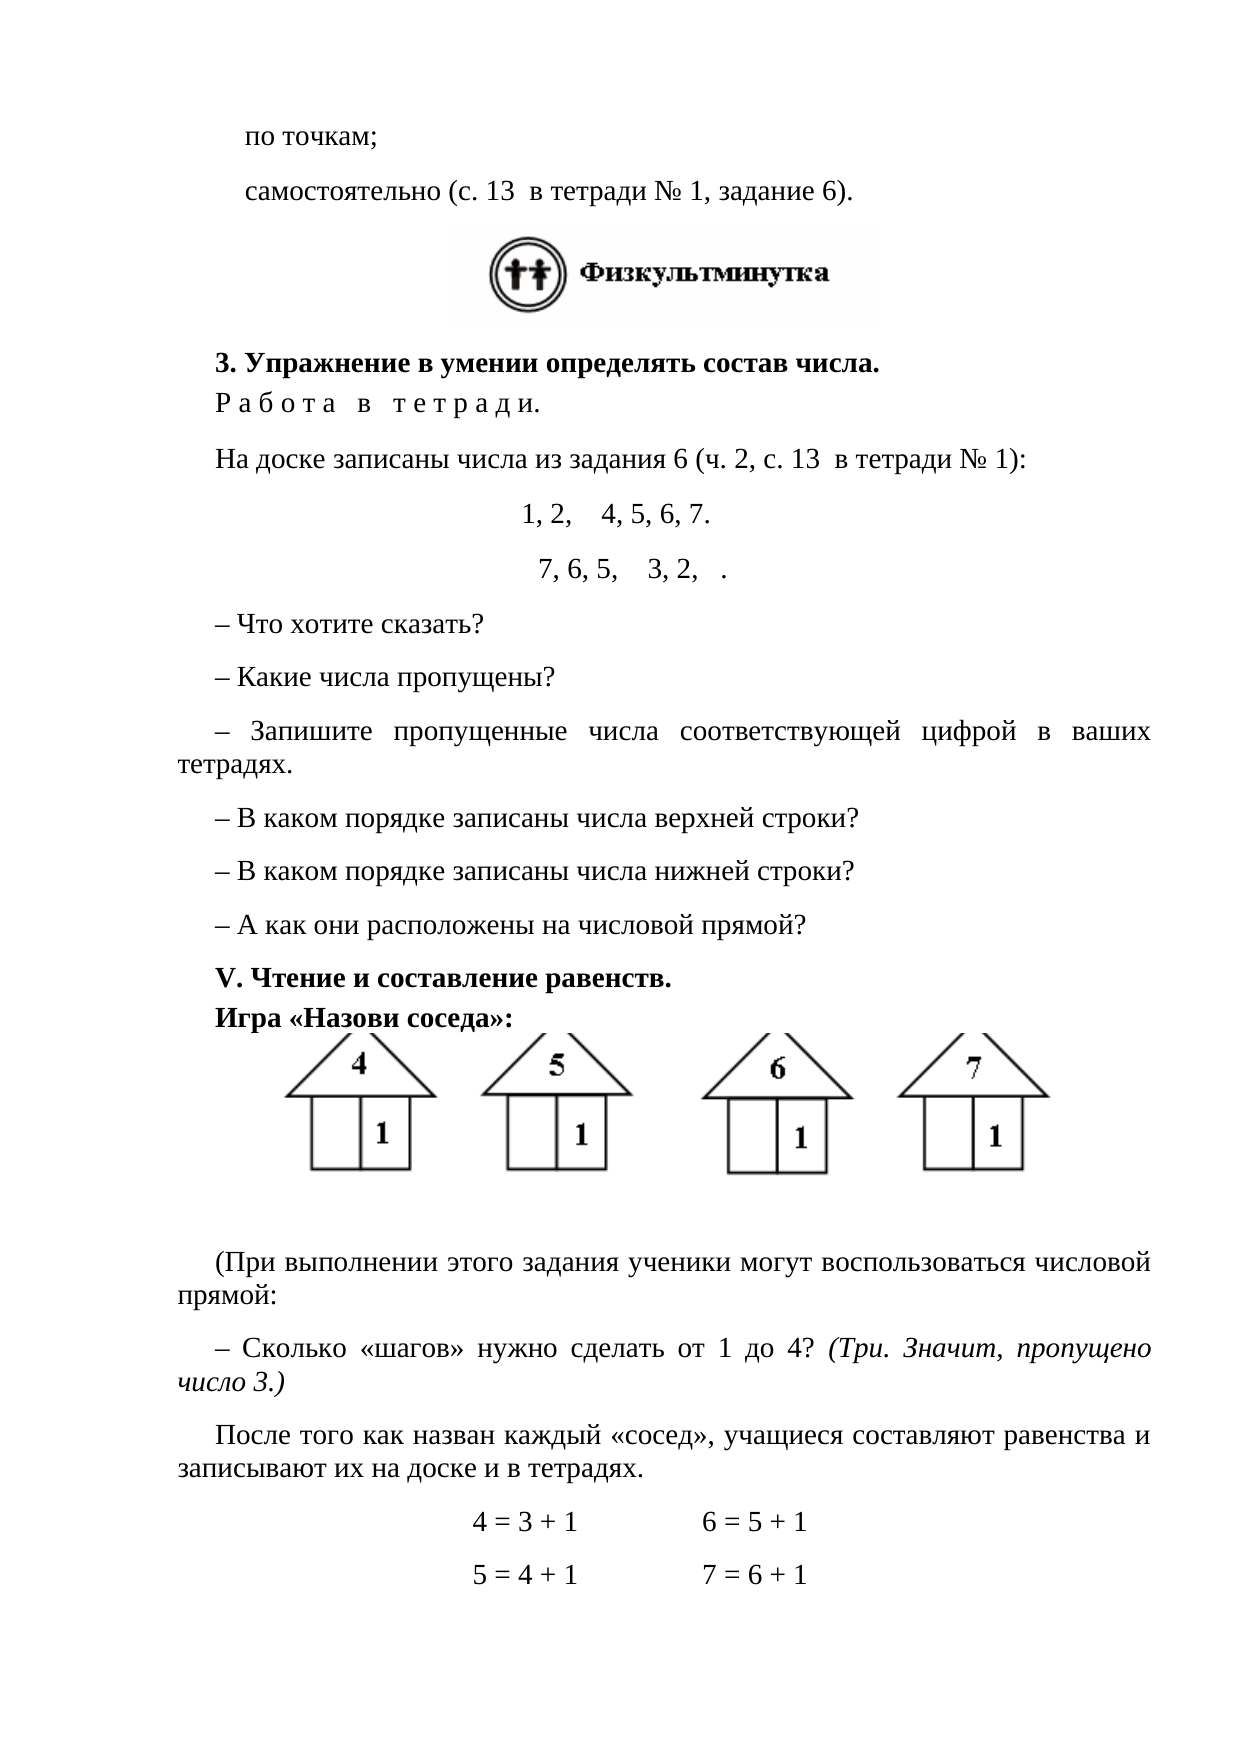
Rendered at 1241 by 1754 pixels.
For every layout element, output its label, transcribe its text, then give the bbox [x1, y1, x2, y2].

text После того как назван каждый «сосед», учащиеся составляют равенства и записывают их на доске и в тетрадях. [177, 1418, 1152, 1484]
text – В каком порядке записаны числа верхней строки? [177, 801, 1152, 833]
text V. Чтение и составление равенств. [177, 962, 1152, 994]
text – Какие числа пропущены? [177, 661, 1152, 693]
text Р а б о т а в т е т р а д и. [177, 386, 1152, 419]
picture [252, 1033, 1077, 1191]
picture [451, 228, 878, 324]
text (При выполнении этого задания ученики могут воспользоваться числовой прямой: [177, 1245, 1152, 1311]
text – Сколько «шагов» нужно сделать от 1 до 4? (Три. Значит, пропущено число 3.) [177, 1332, 1152, 1397]
text 1, 2, 4, 5, 6, 7. [177, 496, 1152, 530]
text – А как они расположены на числовой прямой? [177, 908, 1152, 941]
text На доске записаны числа из задания 6 (ч. 2, с. 13 в тетради № 1): [177, 441, 1152, 474]
text – Запишите пропущенные числа соответствующей цифрой в ваших тетрадях. [177, 714, 1152, 780]
text 4 = 3 + 1 6 = 5 + 1 [177, 1505, 1152, 1538]
text 5 = 4 + 1 7 = 6 + 1 [177, 1558, 1152, 1591]
text 7, 6, 5, 3, 2, . [177, 552, 1152, 585]
text  самостоятельно (с. 13 в тетради № 1, задание 6). [177, 173, 1152, 207]
text Игра «Назови соседа»: [177, 1001, 1152, 1033]
text 3. Упражнение в умении определять состав числа. [177, 345, 1152, 378]
text  по точкам; [177, 118, 1152, 152]
text – В каком порядке записаны числа нижней строки? [177, 854, 1152, 887]
text – Что хотите сказать? [177, 607, 1152, 640]
